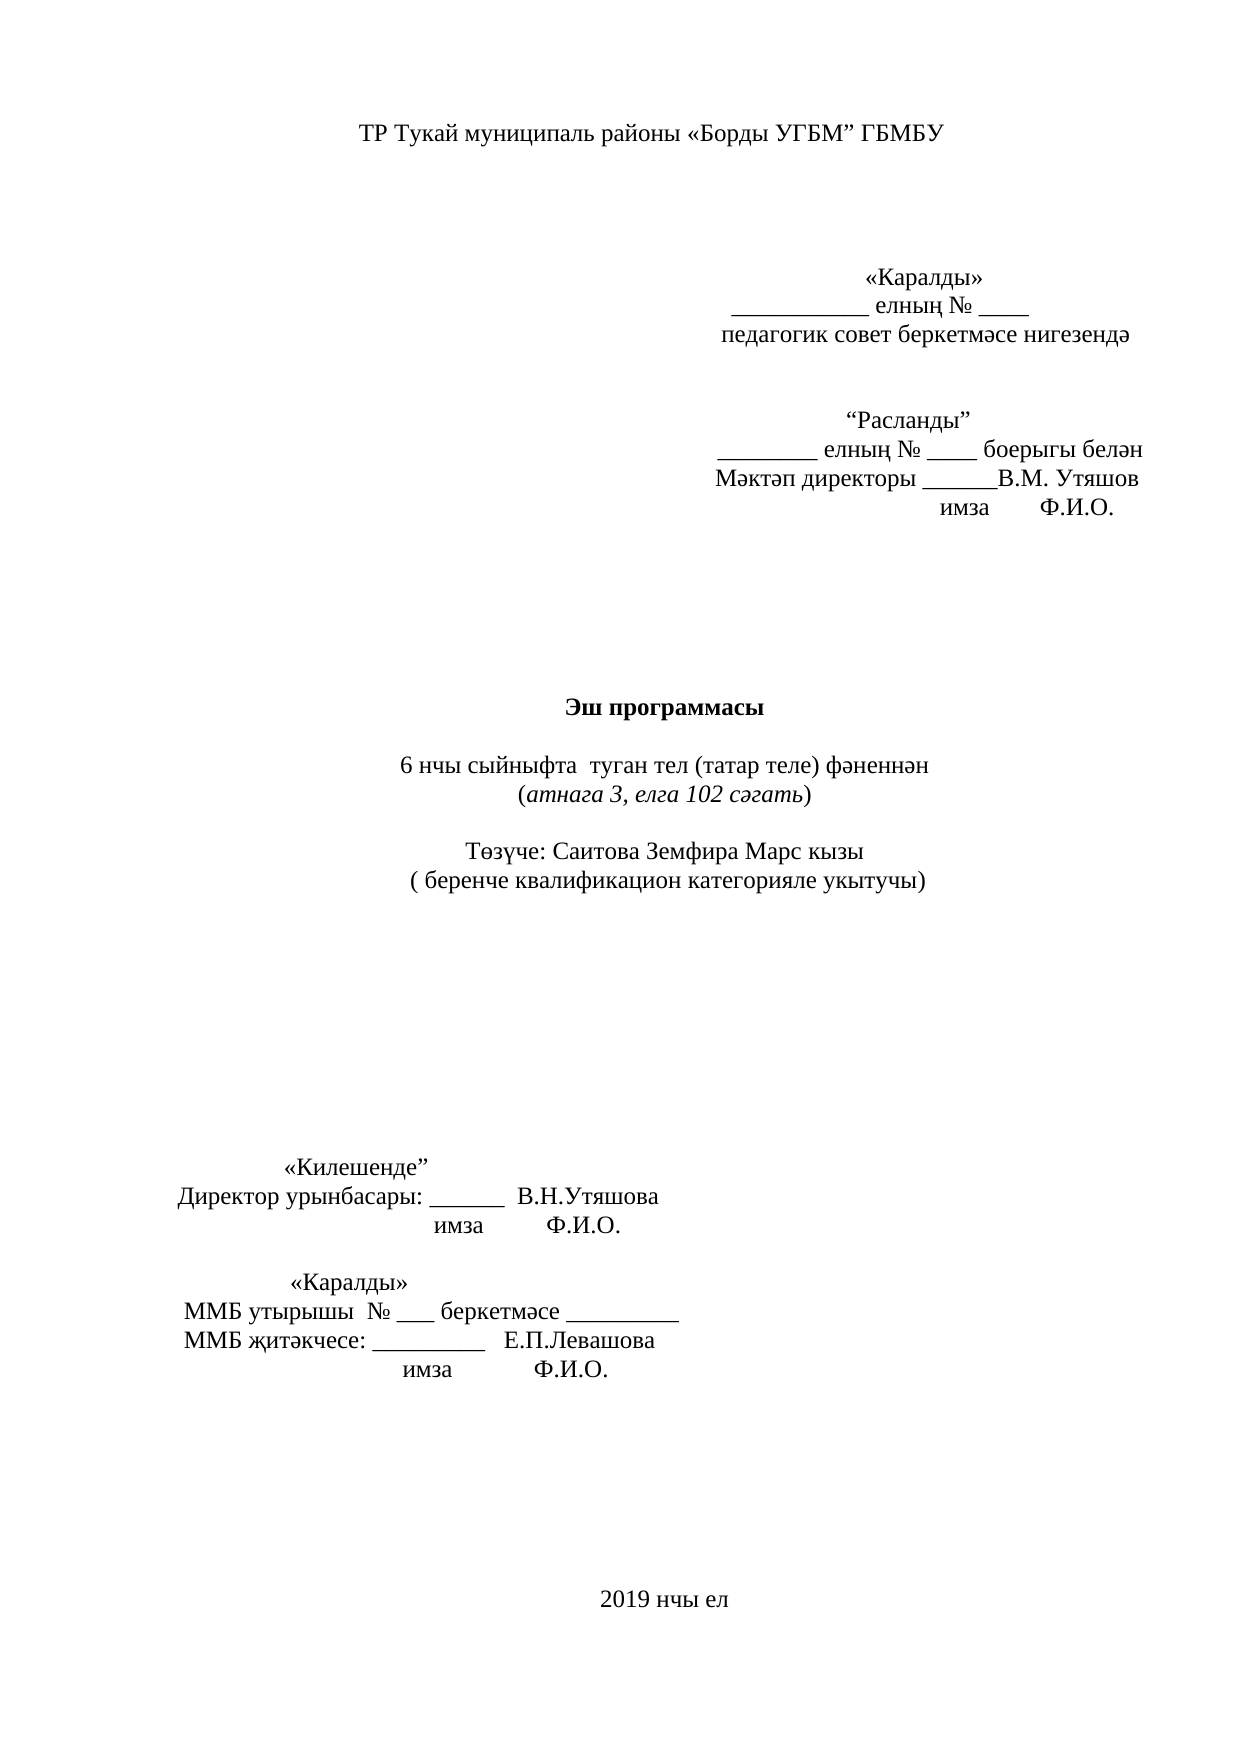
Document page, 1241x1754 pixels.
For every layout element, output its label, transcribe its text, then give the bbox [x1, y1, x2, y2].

text (атнага 3, елга 102 сәгать) [177, 779, 1152, 807]
text «Каралды» [177, 262, 1152, 291]
text «Килешенде” [177, 1152, 1152, 1181]
text 2019 нчы ел [177, 1584, 1152, 1612]
text педагогик совет беркетмәсе нигезендә [177, 319, 1152, 348]
text “Расланды” [177, 406, 1152, 434]
text имза Ф.И.О. [177, 492, 1152, 521]
text «Каралды» [177, 1267, 1152, 1296]
text ________ елның № ____ боерыгы белән [177, 434, 1152, 463]
text ( беренче квалификацион категорияле укытучы) [177, 865, 1152, 894]
text Эш программасы [177, 692, 1152, 721]
text имза Ф.И.О. [177, 1354, 1152, 1382]
text Төзүче: Саитова Земфира Марс кызы [177, 836, 1152, 865]
text ММБ утырышы № ___ беркетмәсе _________ [177, 1296, 1152, 1325]
text Мәктәп директоры ______В.М. Утяшов [177, 463, 1152, 492]
text 6 нчы сыйныфта туган тел (татар теле) фәненнән [177, 750, 1152, 779]
text имза Ф.И.О. [177, 1210, 1152, 1239]
text ММБ җитәкчесе: _________ Е.П.Левашова [177, 1325, 1152, 1354]
text ТР Тукай муниципаль районы «Борды УГБМ” ГБМБУ [177, 118, 1152, 147]
text ___________ елның № ____ [177, 291, 1152, 319]
text Директор урынбасары: ______ В.Н.Утяшова [177, 1181, 1152, 1210]
